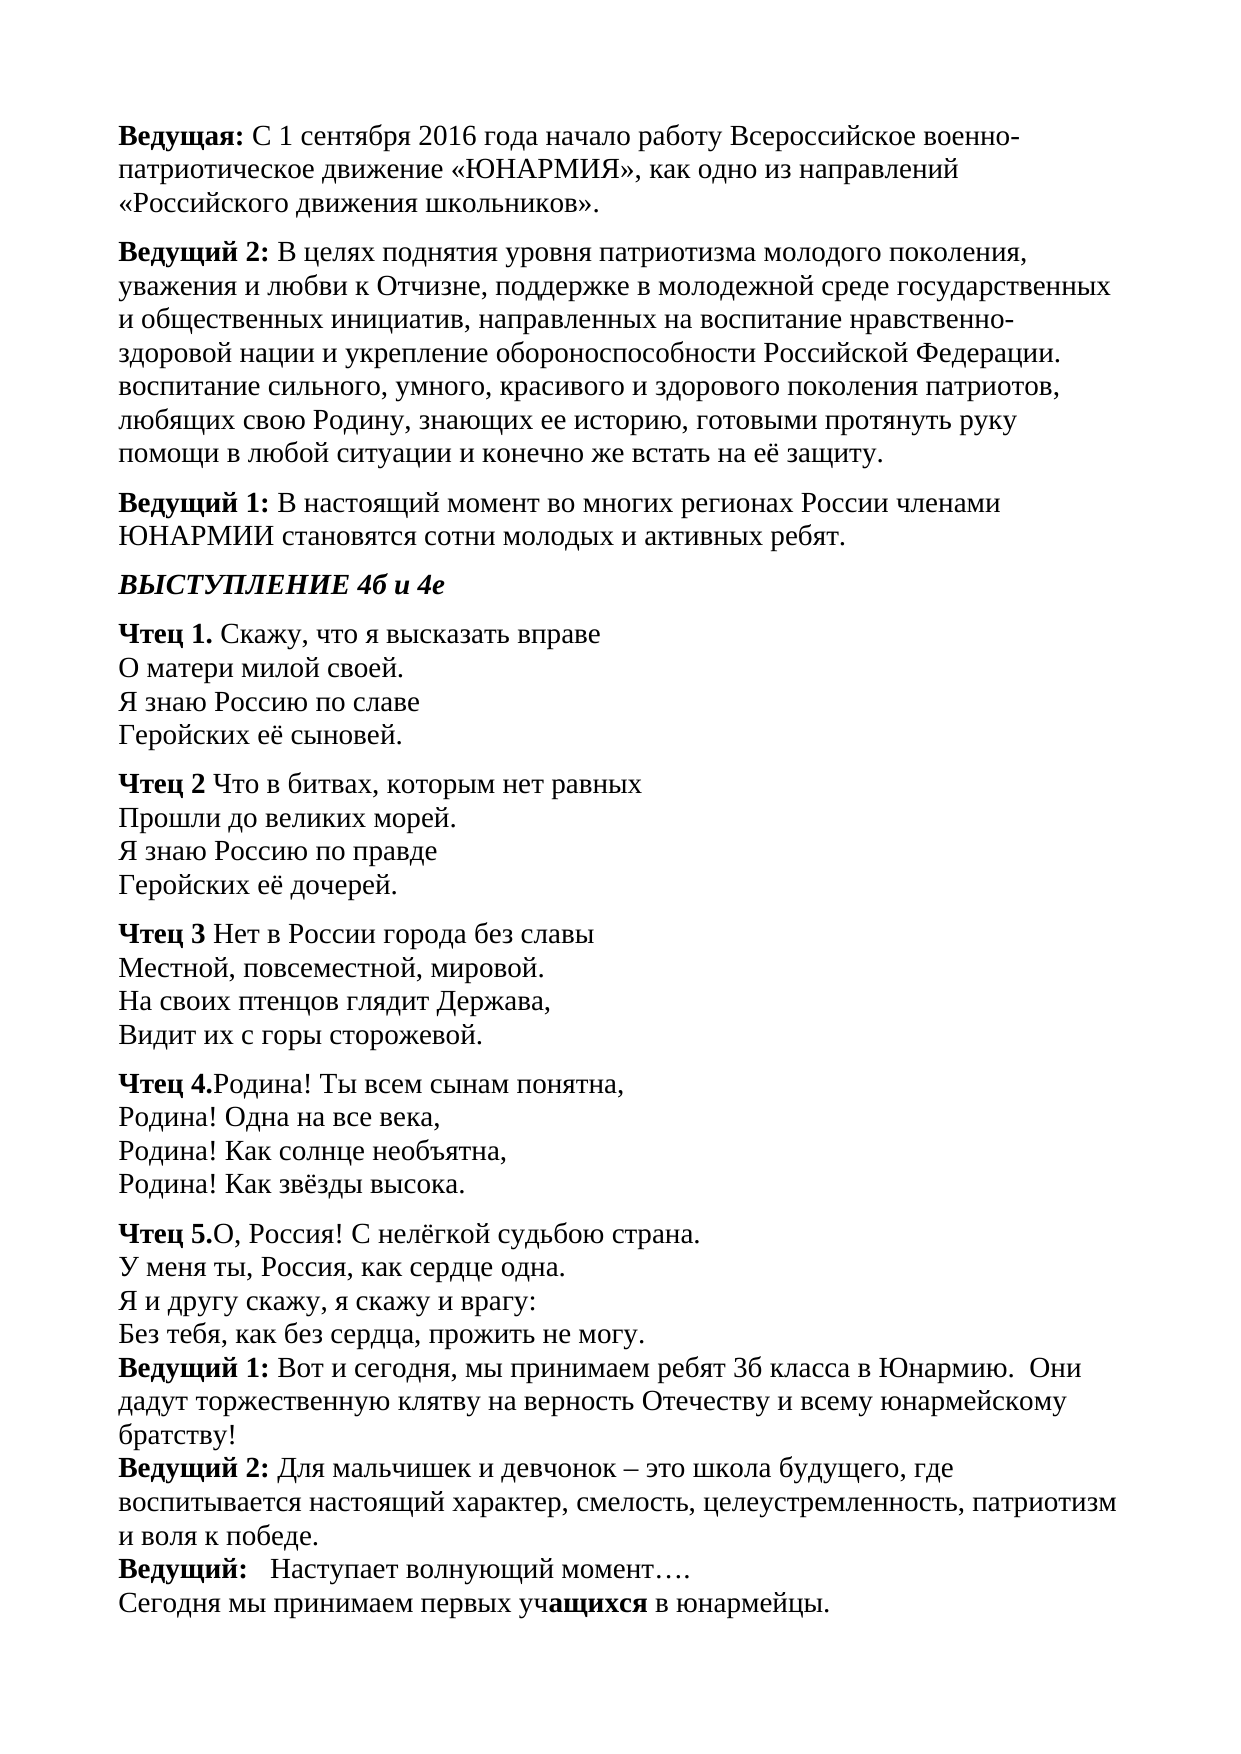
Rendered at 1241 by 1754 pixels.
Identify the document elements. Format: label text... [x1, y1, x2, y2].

text Ведущий 1: В настоящий момент во многих регионах России членами ЮНАРМИИ становятся сотни молодых и активных ребят. [118, 485, 1122, 552]
text Ведущий 2: Для мальчишек и девчонок – это школа будущего, где воспитывается настоящий характер, смелость, целеустремленность, патриотизм и воля к победе. [118, 1451, 1122, 1551]
text ВЫСТУПЛЕНИЕ 4б и 4е [118, 567, 1122, 601]
text Ведущий 1: Вот и сегодня, мы принимаем ребят 3б класса в Юнармию. Они дадут торжественную клятву на верность Отечеству и всему юнармейскому братству! [118, 1350, 1122, 1451]
text Ведущий: Наступает волнующий момент…. [118, 1551, 1122, 1585]
text Ведущий 2: В целях поднятия уровня патриотизма молодого поколения, уважения и любви к Отчизне, поддержке в молодежной среде государственных и общественных инициатив, направленных на воспитание нравственно-здоровой нации и укрепление обороноспособности Российской Федерации. воспитание сильного, умного, красивого и здорового поколения патриотов, любящих свою Родину, знающих ее историю, готовыми протянуть руку помощи в любой ситуации и конечно же встать на её защиту. [118, 234, 1122, 469]
text Чтец 2 Что в битвах, которым нет равных Прошли до великих морей. Я знаю Россию по правде Геройских её дочерей. [118, 766, 1122, 901]
text Ведущая: С 1 сентября 2016 года начало работу Всероссийское военно-патриотическое движение «ЮНАРМИЯ», как одно из направлений «Российского движения школьников». [118, 118, 1122, 219]
text Чтец 3 Нет в России города без славы Местной, повсеместной, мировой. На своих птенцов глядит Держава, Видит их с горы сторожевой. [118, 916, 1122, 1050]
text Чтец 1. Скажу, что я высказать вправе О матери милой своей. Я знаю Россию по славе Геройских её сыновей. [118, 617, 1122, 751]
text Чтец 4.Родина! Ты всем сынам понятна, Родина! Одна на все века, Родина! Как солнце необъятна, Родина! Как звёзды высока. [118, 1066, 1122, 1200]
text Чтец 5.О, Россия! С нелёгкой судьбою страна. У меня ты, Россия, как сердце одна. Я и другу скажу, я скажу и врагу: Без тебя, как без сердца, прожить не могу. [118, 1216, 1122, 1350]
text Сегодня мы принимаем первых учащихся в юнармейцы. [118, 1585, 1122, 1618]
